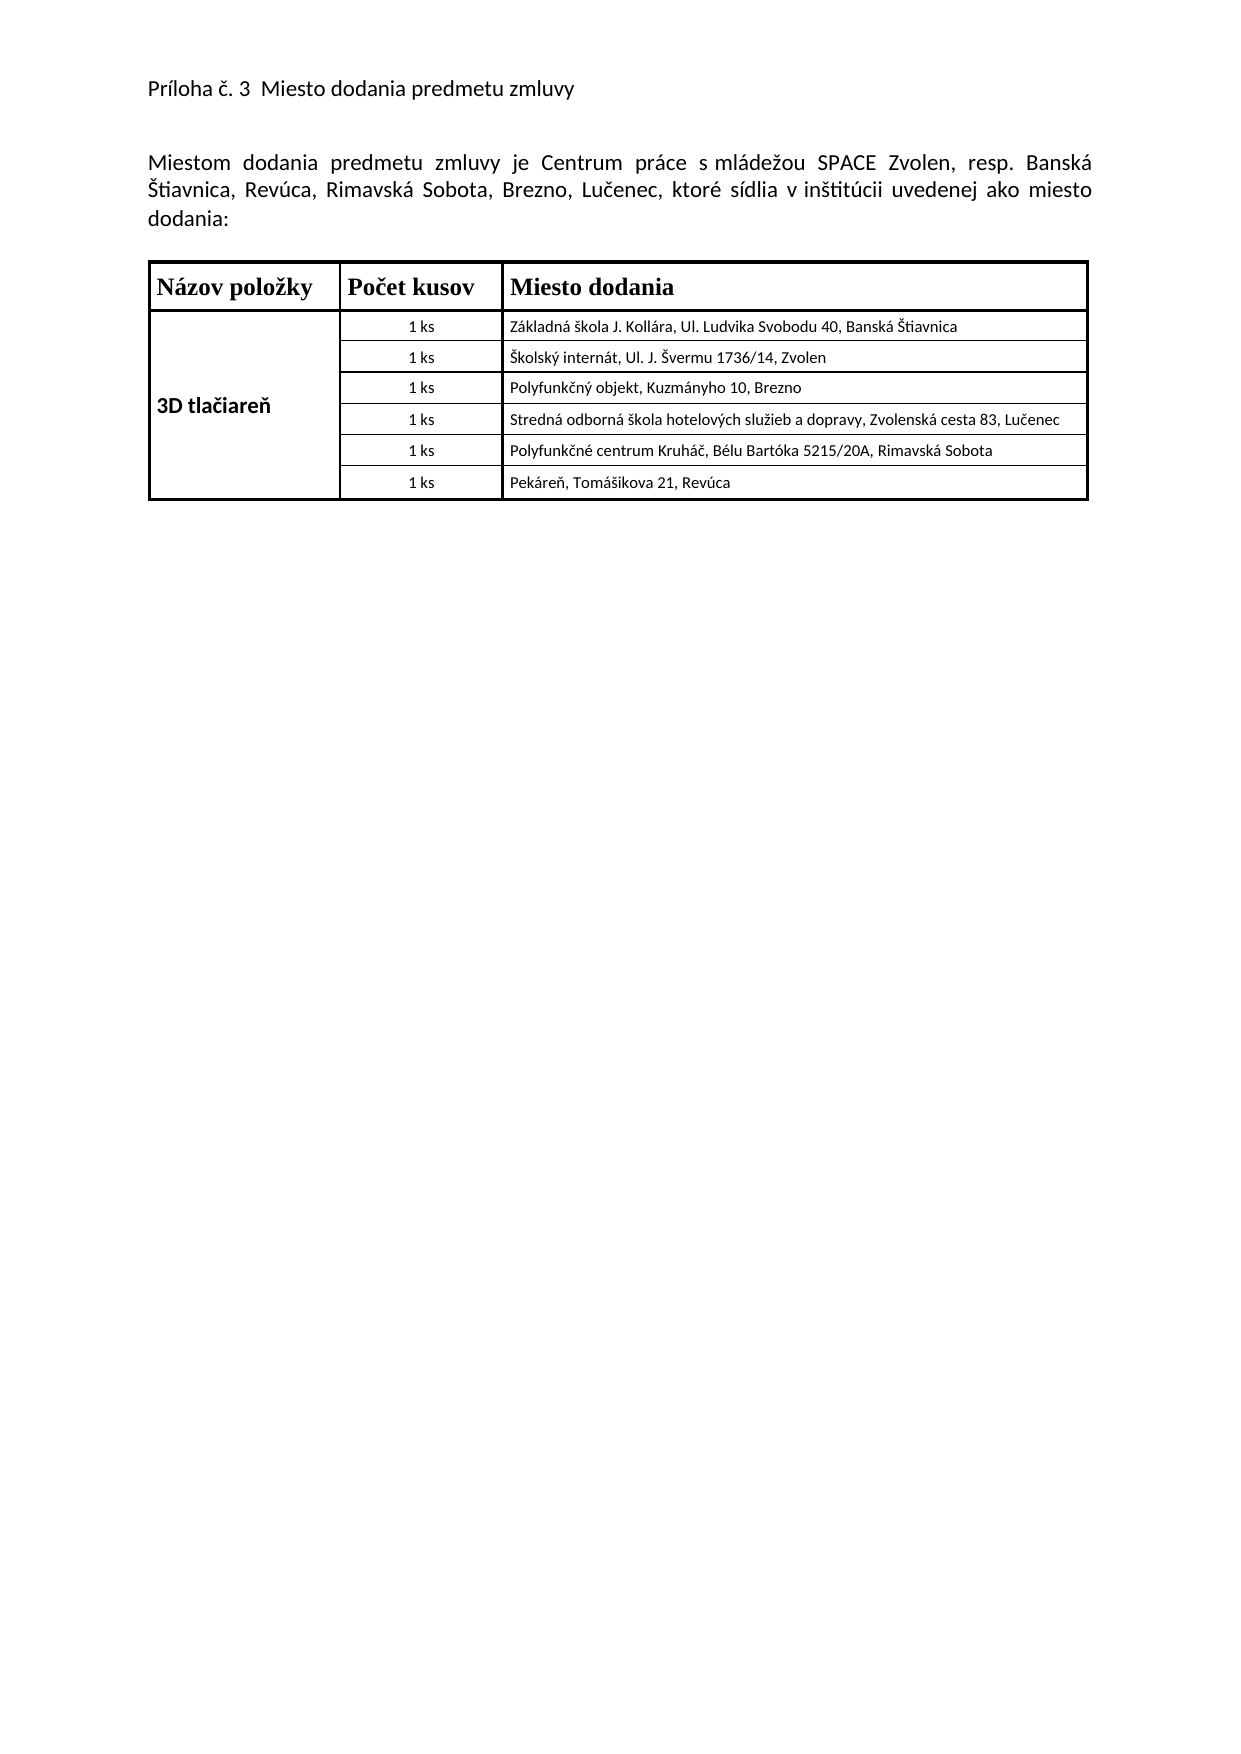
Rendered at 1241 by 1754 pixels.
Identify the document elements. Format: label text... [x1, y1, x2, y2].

table_cell 1 ks [341, 373, 501, 403]
table_cell Polyfunkčné centrum Kruháč, Bélu Bartóka 5215/20A, Rimavská Sobota [504, 435, 1086, 465]
table_cell 1 ks [341, 341, 501, 371]
table_cell 1 ks [341, 312, 501, 340]
table_cell Stredná odborná škola hotelových služieb a dopravy, Zvolenská cesta 83, Lučenec [504, 404, 1086, 434]
table_cell 1 ks [341, 466, 501, 498]
table_header Počet kusov [341, 264, 501, 309]
table_cell 1 ks [341, 404, 501, 434]
table_header Názov položky [151, 264, 339, 309]
table_cell Základná škola J. Kollára, Ul. Ludvika Svobodu 40, Banská Štiavnica [504, 312, 1086, 340]
table_cell Polyfunkčný objekt, Kuzmányho 10, Brezno [504, 373, 1086, 403]
table_cell 1 ks [341, 435, 501, 465]
table_cell 3D tlačiareň [151, 312, 339, 498]
text Miestom dodania predmetu zmluvy je Centrum práce s mládežou SPACE Zvolen, resp. Banská Štiavnica, Revúca, Rimavská Sobota, Brezno, Lučenec, ktoré sídlia v inštitúcii uvedenej ako miesto dodania: [148, 148, 1093, 232]
table_cell Pekáreň, Tomášikova 21, Revúca [504, 466, 1086, 498]
table_cell Školský internát, Ul. J. Švermu 1736/14, Zvolen [504, 341, 1086, 371]
table_header Miesto dodania [504, 264, 1086, 309]
